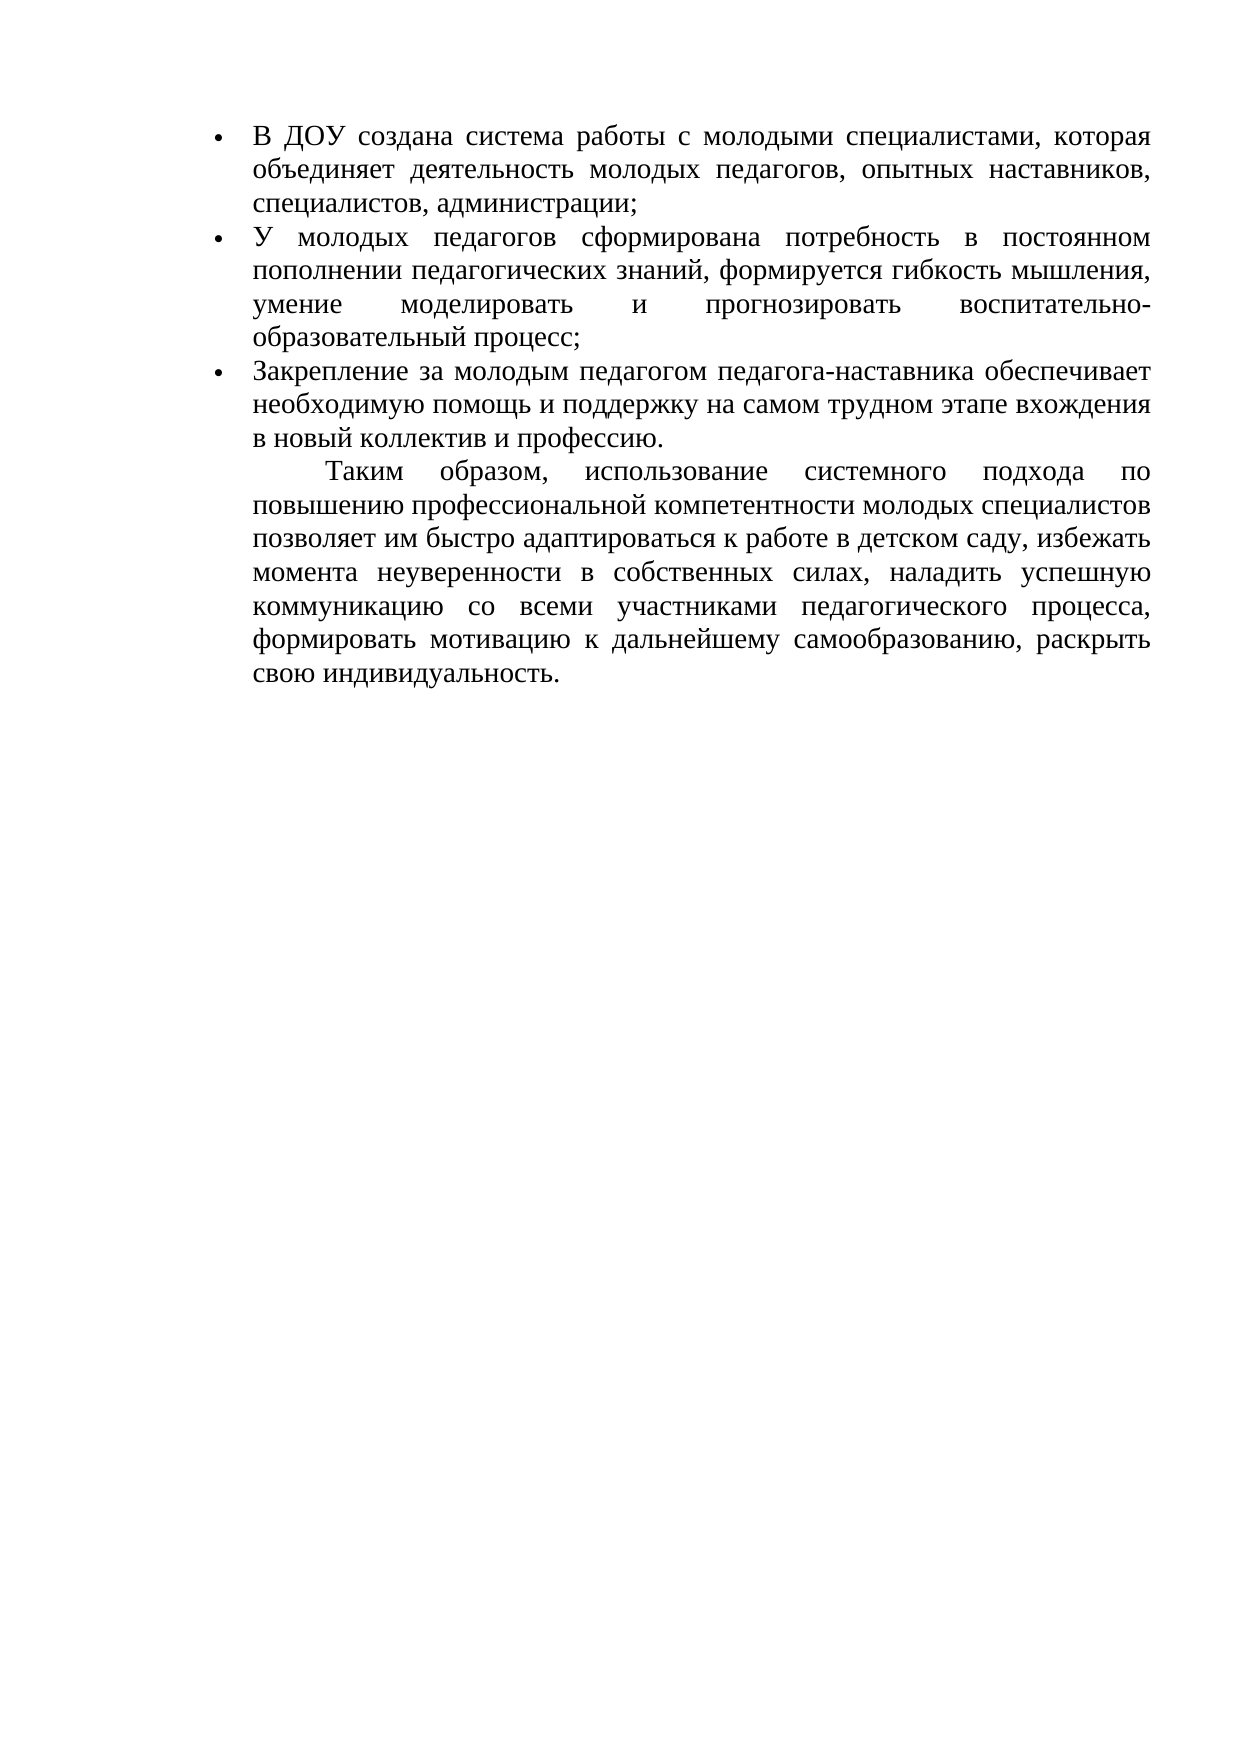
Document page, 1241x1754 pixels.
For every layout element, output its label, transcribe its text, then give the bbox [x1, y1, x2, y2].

list Закрепление за молодым педагогом педагога-наставника обеспечивает необходимую помощь и поддержку на самом трудном этапе вхождения в новый коллектив и профессию. [215, 353, 1152, 453]
list У молодых педагогов сформирована потребность в постоянном пополнении педагогических знаний, формируется гибкость мышления, умение моделировать и прогнозировать воспитательно-образовательный процесс; [215, 219, 1152, 353]
text Таким образом, использование системного подхода по повышению профессиональной компетентности молодых специалистов позволяет им быстро адаптироваться к работе в детском саду, избежать момента неуверенности в собственных силах, наладить успешную коммуникацию со всеми участниками педагогического процесса, формировать мотивацию к дальнейшему самообразованию, раскрыть свою индивидуальность. [252, 453, 1152, 688]
list В ДОУ создана система работы с молодыми специалистами, которая объединяет деятельность молодых педагогов, опытных наставников, специалистов, администрации; [215, 118, 1152, 219]
